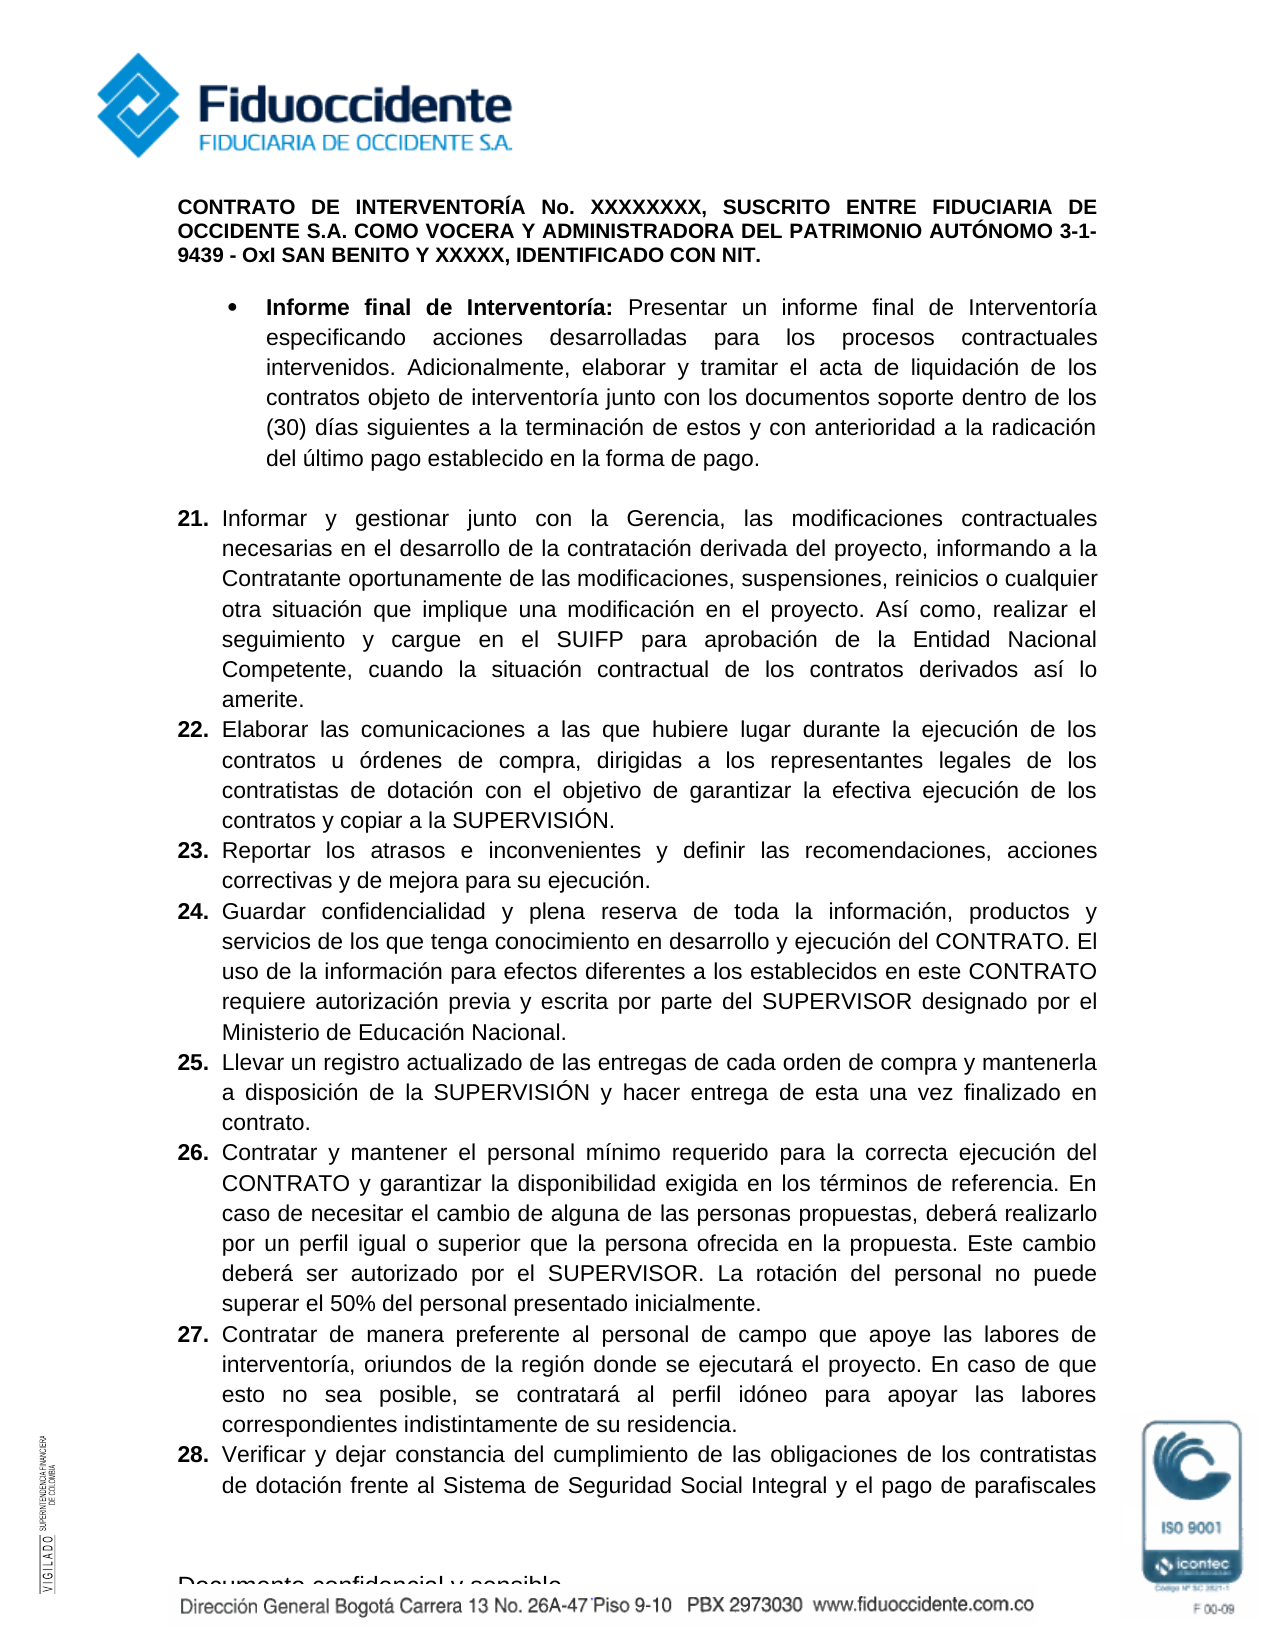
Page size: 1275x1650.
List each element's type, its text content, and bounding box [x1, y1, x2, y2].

picture [169, 1584, 1038, 1626]
list Contratar y mantener el personal mínimo requerido para la correcta ejecución del CONTRATO y garantizar la disponibilidad exigida en los términos de referencia. En caso de necesitar el cambio de alguna de las personas propuestas, deberá realizarlo por un perfil igual o superior que la persona ofrecida en la propuesta. Este cambio deberá ser autorizado por el SUPERVISOR. La rotación del personal no puede superar el 50% del personal presentado inicialmente. [177, 1139, 1098, 1317]
picture [88, 29, 552, 196]
list Elaborar las comunicaciones a las que hubiere lugar durante la ejecución de los contratos u órdenes de compra, dirigidas a los representantes legales de los contratistas de dotación con el objetivo de garantizar la efectiva ejecución de los contratos y copiar a la SUPERVISIÓN. [177, 716, 1098, 833]
list Informar y gestionar junto con la Gerencia, las modificaciones contractuales necesarias en el desarrollo de la contratación derivada del proyecto, informando a la Contratante oportunamente de las modificaciones, suspensiones, reinicios o cualquier otra situación que implique una modificación en el proyecto. Así como, realizar el seguimiento y cargue en el SUIFP para aprobación de la Entidad Nacional Competente, cuando la situación contractual de los contratos derivados así lo amerite. [177, 505, 1098, 712]
list Llevar un registro actualizado de las entregas de cada orden de compra y mantenerla a disposición de la SUPERVISIÓN y hacer entrega de esta una vez finalizado en contrato. [177, 1049, 1098, 1135]
list Informe final de Interventoría: Presentar un informe final de Interventoría especificando acciones desarrolladas para los procesos contractuales intervenidos. Adicionalmente, elaborar y tramitar el acta de liquidación de los contratos objeto de interventoría junto con los documentos soporte dentro de los (30) días siguientes a la terminación de estos y con anterioridad a la radicación del último pago establecido en la forma de pago. [228, 293, 1098, 471]
list Guardar confidencialidad y plena reserva de toda la información, productos y servicios de los que tenga conocimiento en desarrollo y ejecución del CONTRATO. El uso de la información para efectos diferentes a los establecidos en este CONTRATO requiere autorización previa y escrita por parte del SUPERVISOR designado por el Ministerio de Educación Nacional. [177, 898, 1098, 1045]
picture [39, 1436, 55, 1594]
list Contratar de manera preferente al personal de campo que apoye las labores de interventoría, oriundos de la región donde se ejecutará el proyecto. En caso de que esto no sea posible, se contratará al perfil idóneo para apoyar las labores correspondientes indistintamente de su residencia. [177, 1321, 1098, 1437]
picture [1120, 1411, 1258, 1618]
list Reportar los atrasos e inconvenientes y definir las recomendaciones, acciones correctivas y de mejora para su ejecución. [177, 837, 1098, 894]
